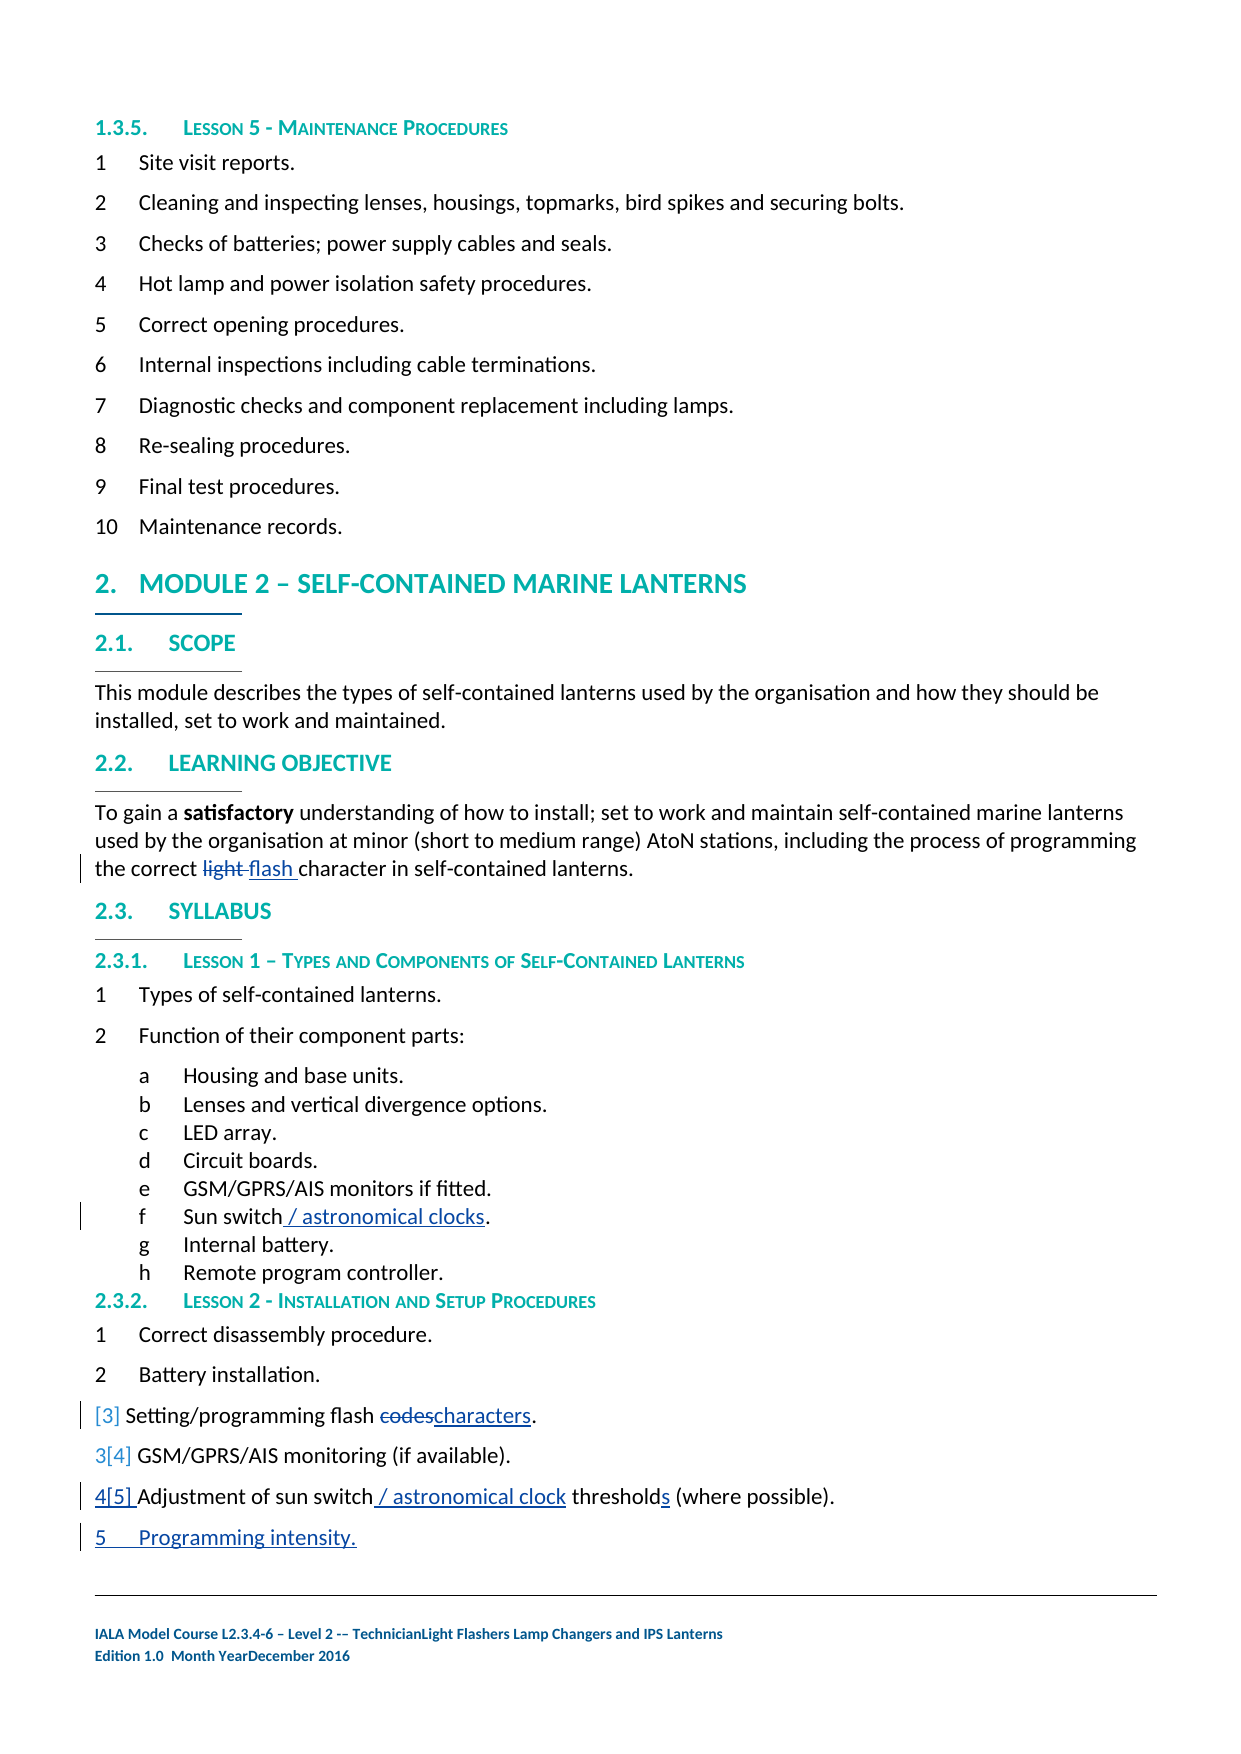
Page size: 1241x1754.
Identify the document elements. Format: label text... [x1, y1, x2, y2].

list Housing and base units. [139, 1062, 1157, 1090]
list Site visit reports. [94, 148, 1157, 176]
subtitle Learning Objective [94, 747, 1157, 778]
list Internal inspections including cable terminations. [94, 350, 1157, 378]
list Cleaning and inspecting lenses, housings, topmarks, bird spikes and securing bolts. [94, 188, 1157, 216]
subtitle MODULE 2 – SELF-CONTAINED MARINE LANTERNS [94, 566, 1157, 601]
list Internal battery. [139, 1230, 1157, 1258]
list GSM/GPRS/AIS monitors if fitted. [139, 1174, 1157, 1202]
subtitle Scope [94, 627, 1157, 658]
subtitle Lesson 5 - Maintenance Procedures [94, 113, 1157, 142]
list Battery installation. [94, 1361, 1157, 1389]
list Types of self-contained lanterns. [94, 981, 1157, 1009]
subtitle Syllabus [94, 895, 1157, 926]
list Sun switch. [139, 1202, 1157, 1230]
list Hot lamp and power isolation safety procedures. [94, 269, 1157, 297]
text To gain a satisfactory understanding of how to install; set to work and maintain self-contained marine lanterns used by the organisation at minor (short to medium range) AtoN stations, including the process of programming the correct character in self-contained lanterns. [94, 798, 1157, 882]
subtitle Lesson 1 – Types and Components of Self-Contained Lanterns [94, 946, 1157, 974]
list Adjustment of sun switch threshold (where possible). [94, 1482, 1157, 1510]
list Remote program controller. [139, 1258, 1157, 1286]
list LED array. [139, 1118, 1157, 1146]
list Correct disassembly procedure. [94, 1320, 1157, 1348]
list Diagnostic checks and component replacement including lamps. [94, 391, 1157, 419]
list Final test procedures. [94, 472, 1157, 500]
list Lenses and vertical divergence options. [139, 1090, 1157, 1118]
list Maintenance records. [94, 512, 1157, 541]
list Checks of batteries; power supply cables and seals. [94, 229, 1157, 257]
list Correct opening procedures. [94, 310, 1157, 338]
list Re-sealing procedures. [94, 431, 1157, 459]
list Function of their component parts: [94, 1021, 1157, 1049]
subtitle Lesson 2 - Installation and Setup Procedures [94, 1286, 1157, 1314]
list Setting/programming flash . [94, 1401, 1157, 1429]
list Circuit boards. [139, 1146, 1157, 1174]
list GSM/GPRS/AIS monitoring (if available). [94, 1442, 1157, 1470]
text This module describes the types of self-contained lanterns used by the organisation and how they should be installed, set to work and maintained. [94, 678, 1157, 734]
